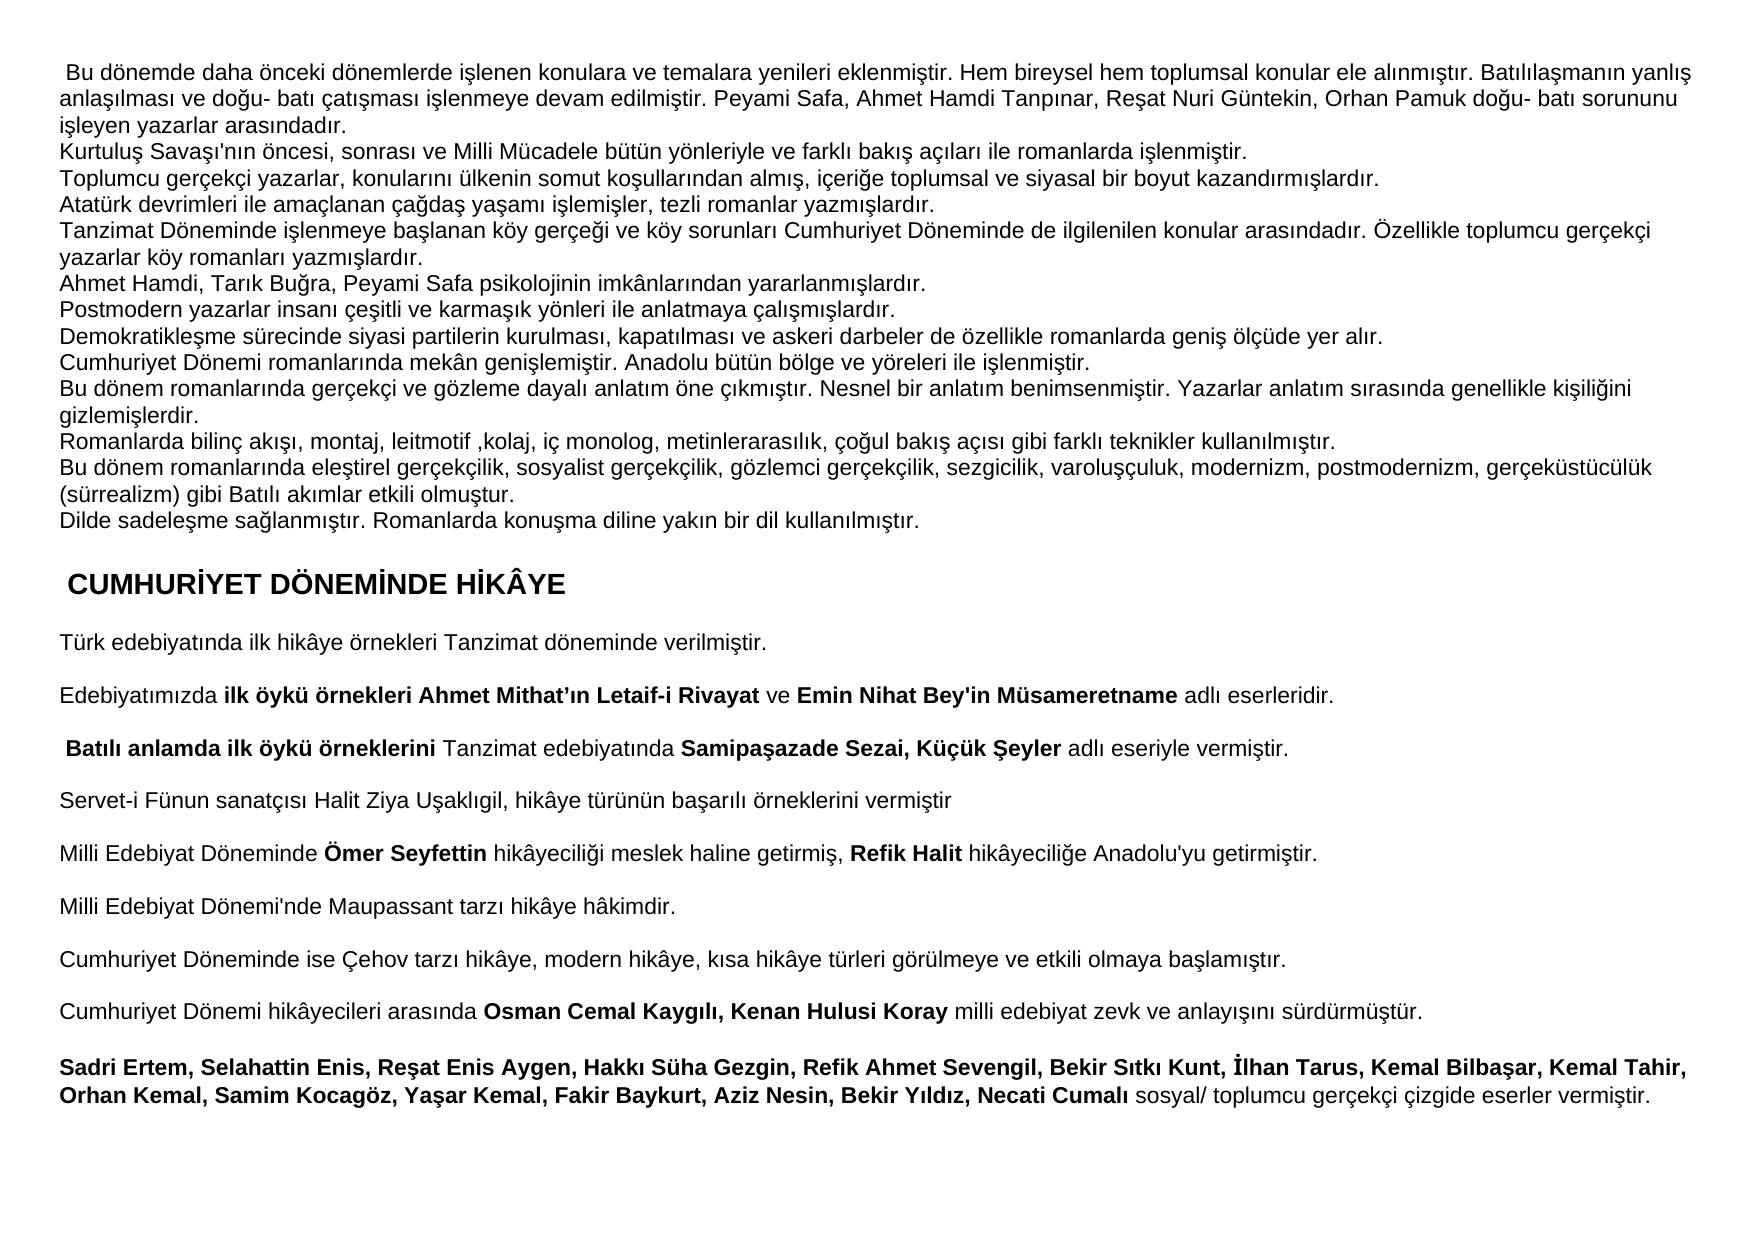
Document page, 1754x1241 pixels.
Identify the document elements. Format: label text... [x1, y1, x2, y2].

text Demokratikleşme sürecinde siyasi partilerin kurulması, kapatılması ve askeri darbeler de özellikle romanlarda geniş ölçüde yer alır. [59, 323, 1695, 349]
text Edebiyatımızda ilk öykü örnekleri Ahmet Mithat’ın Letaif-i Rivayat ve Emin Nihat Bey'in Müsameretname adlı eserleridir. [59, 682, 1695, 708]
text CUMHURİYET DÖNEMİNDE HİKÂYE [59, 567, 1695, 601]
text Toplumcu gerçekçi yazarlar, konularını ülkenin somut koşullarından almış, içeriğe toplumsal ve siyasal bir boyut kazandırmışlardır. [59, 164, 1695, 191]
text Cumhuriyet Dönemi hikâyecileri arasında Osman Cemal Kaygılı, Kenan Hulusi Koray milli edebiyat zevk ve anlayışını sürdürmüştür. [59, 998, 1695, 1024]
text Bu dönem romanlarında gerçekçi ve gözleme dayalı anlatım öne çıkmıştır. Nesnel bir anlatım benimsenmiştir. Yazarlar anlatım sırasında genellikle kişiliğini gizlemişlerdir. [59, 375, 1695, 428]
text Kurtuluş Savaşı'nın öncesi, sonrası ve Milli Mücadele bütün yönleriyle ve farklı bakış açıları ile romanlarda işlenmiştir. [59, 138, 1695, 164]
text Batılı anlamda ilk öykü örneklerini Tanzimat edebiyatında Samipaşazade Sezai, Küçük Şeyler adlı eseriyle vermiştir. [59, 735, 1695, 761]
text Tanzimat Döneminde işlenmeye başlanan köy gerçeği ve köy sorunları Cumhuriyet Döneminde de ilgilenilen konular arasındadır. Özellikle toplumcu gerçekçi yazarlar köy romanları yazmışlardır. [59, 217, 1695, 270]
text Postmodern yazarlar insanı çeşitli ve karmaşık yönleri ile anlatmaya çalışmışlardır. [59, 296, 1695, 323]
text Milli Edebiyat Dönemi'nde Maupassant tarzı hikâye hâkimdir. [59, 893, 1695, 919]
text Sadri Ertem, Selahattin Enis, Reşat Enis Aygen, Hakkı Süha Gezgin, Refik Ahmet Sevengil, Bekir Sıtkı Kunt, İlhan Tarus, Kemal Bilbaşar, Kemal Tahir, Orhan Kemal, Samim Kocagöz, Yaşar Kemal, Fakir Baykurt, Aziz Nesin, Bekir Yıldız, Necati Cumalı sosyal/ toplumcu gerçekçi çizgide eserler vermiştir. [59, 1051, 1695, 1108]
text Cumhuriyet Dönemi romanlarında mekân genişlemiştir. Anadolu bütün bölge ve yöreleri ile işlenmiştir. [59, 349, 1695, 375]
text Cumhuriyet Döneminde ise Çehov tarzı hikâye, modern hikâye, kısa hikâye türleri görülmeye ve etkili olmaya başlamıştır. [59, 946, 1695, 972]
text Servet-i Fünun sanatçısı Halit Ziya Uşaklıgil, hikâye türünün başarılı örneklerini vermiştir [59, 787, 1695, 814]
text Bu dönem romanlarında eleştirel gerçekçilik, sosyalist gerçekçilik, gözlemci gerçekçilik, sezgicilik, varoluşçuluk, modernizm, postmodernizm, gerçeküstücülük (sürrealizm) gibi Batılı akımlar etkili olmuştur. [59, 454, 1695, 507]
text Atatürk devrimleri ile amaçlanan çağdaş yaşamı işlemişler, tezli romanlar yazmışlardır. [59, 191, 1695, 217]
text Türk edebiyatında ilk hikâye örnekleri Tanzimat döneminde verilmiştir. [59, 629, 1695, 656]
text Bu dönemde daha önceki dönemlerde işlenen konulara ve temalara yenileri eklenmiştir. Hem bireysel hem toplumsal konular ele alınmıştır. Batılılaşmanın yanlış anlaşılması ve doğu- batı çatışması işlenmeye devam edilmiştir. Peyami Safa, Ahmet Hamdi Tanpınar, Reşat Nuri Güntekin, Orhan Pamuk doğu- batı sorununu işleyen yazarlar arasındadır. [59, 59, 1695, 138]
text Milli Edebiyat Döneminde Ömer Seyfettin hikâyeciliği meslek haline getirmiş, Refik Halit hikâyeciliğe Anadolu'yu getirmiştir. [59, 840, 1695, 866]
text Dilde sadeleşme sağlanmıştır. Romanlarda konuşma diline yakın bir dil kullanılmıştır. [59, 507, 1695, 533]
text Romanlarda bilinç akışı, montaj, leitmotif ,kolaj, iç monolog, metinlerarasılık, çoğul bakış açısı gibi farklı teknikler kullanılmıştır. [59, 428, 1695, 454]
text Ahmet Hamdi, Tarık Buğra, Peyami Safa psikolojinin imkânlarından yararlanmışlardır. [59, 270, 1695, 296]
